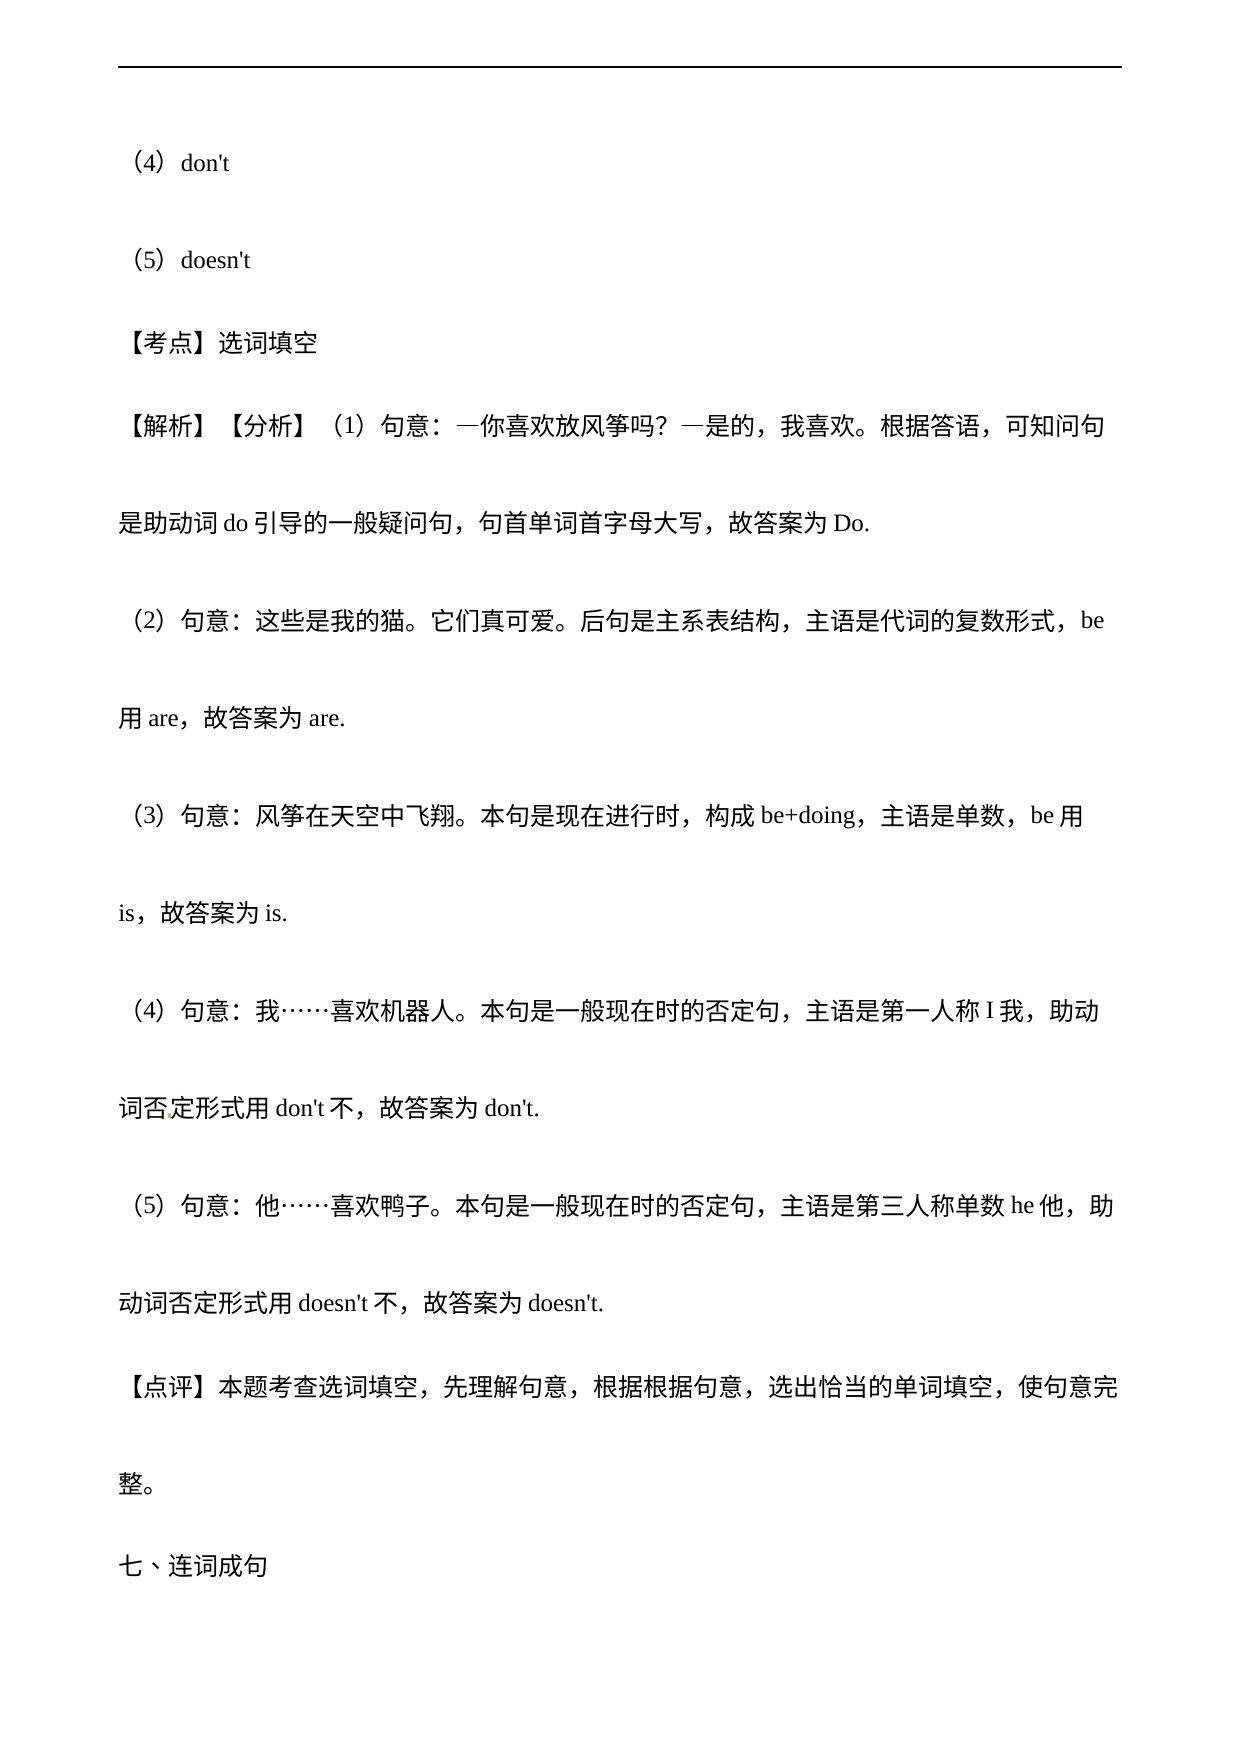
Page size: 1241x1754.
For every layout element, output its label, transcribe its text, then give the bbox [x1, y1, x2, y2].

text 【解析】【分析】（1）句意：—你喜欢放风筝吗？—是的，我喜欢。根据答语，可知问句是助动词do引导的一般疑问句，句首单词首字母大写，故答案为Do. （2）句意：这些是我的猫。它们真可爱。后句是主系表结构，主语是代词的复数形式，be用are，故答案为are. （3）句意：风筝在天空中飞翔。本句是现在进行时，构成be+doing，主语是单数，be用is，故答案为is. （4）句意：我……喜欢机器人。本句是一般现在时的否定句，主语是第一人称I我，助动词否定形式用don't不，故答案为don't. （5）句意：他……喜欢鸭子。本句是一般现在时的否定句，主语是第三人称单数he他，助动词否定形式用doesn't不，故答案为doesn't. [118, 392, 1122, 1334]
text 七、连词成句 [118, 1533, 1122, 1598]
text 【考点】选词填空 [118, 309, 1122, 374]
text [118, 129, 1122, 292]
text 【点评】本题考查选词填空，先理解句意，根据根据句意，选出恰当的单词填空，使句意完整。 [118, 1353, 1122, 1515]
